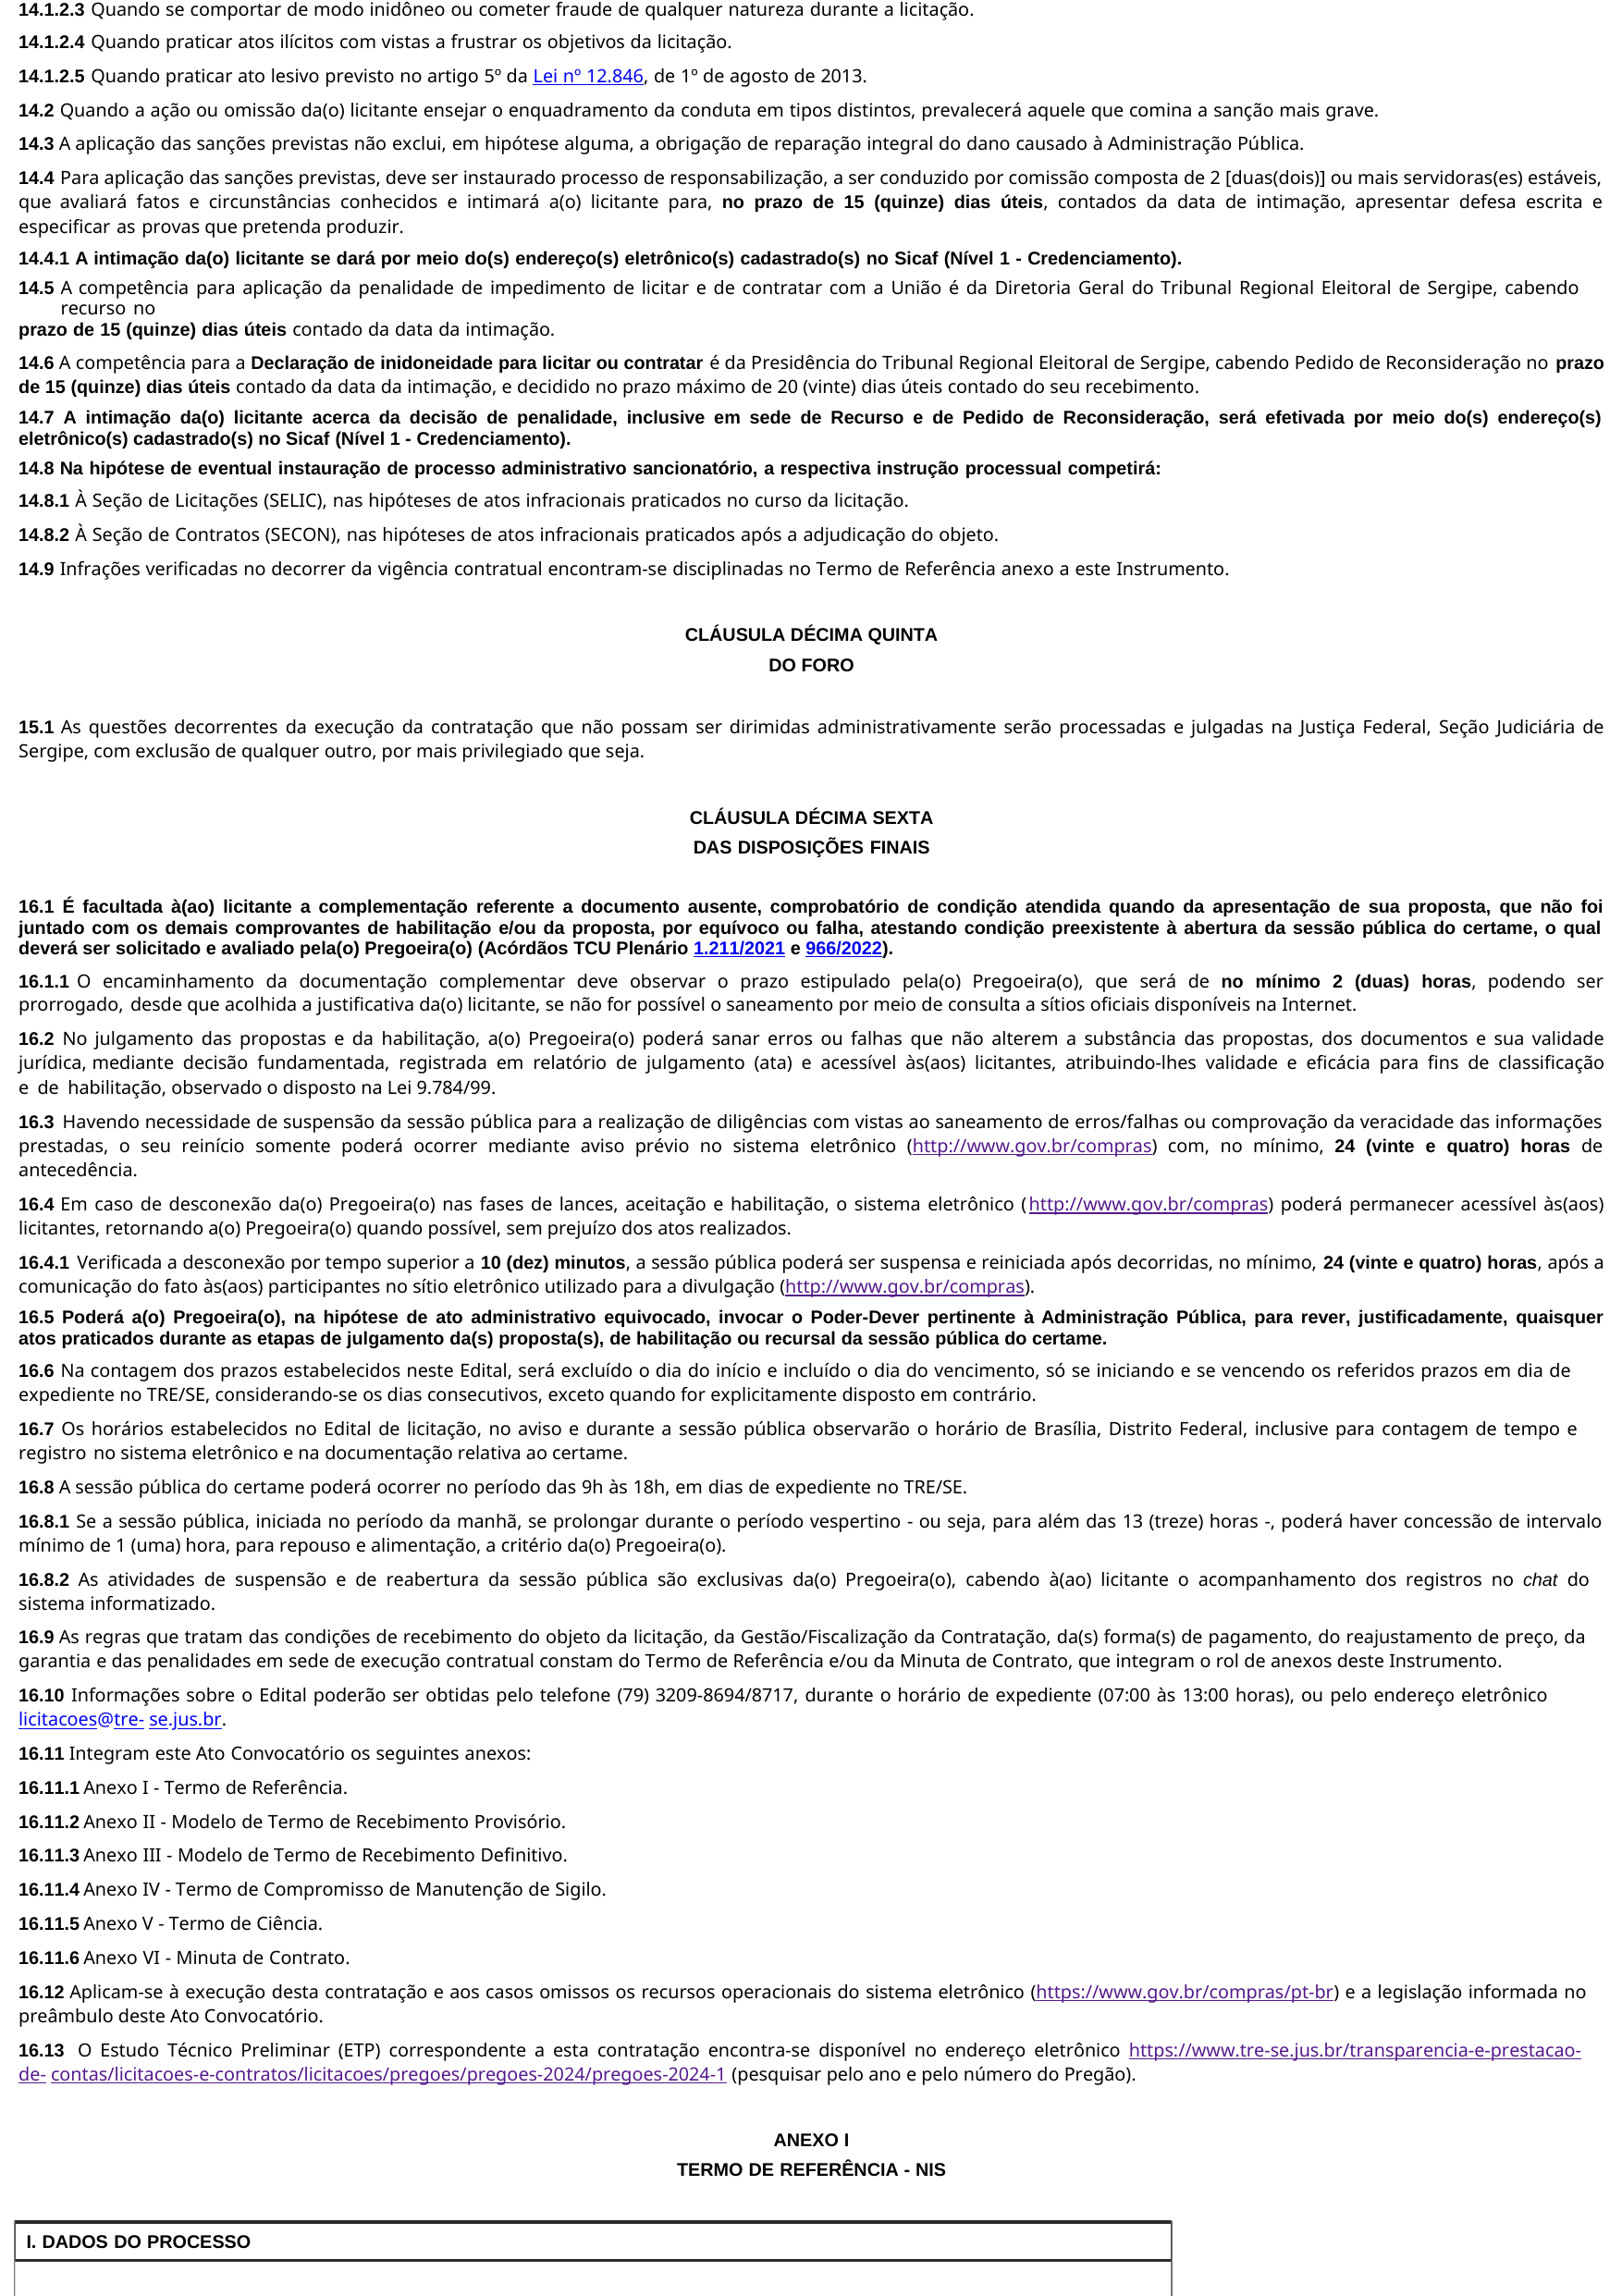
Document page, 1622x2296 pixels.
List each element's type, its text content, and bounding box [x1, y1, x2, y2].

subtitle Poderá a(o) Pregoeira(o), na hipótese de ato administrativo equivocado, invocar o Poder-Dever pertinente à Administração Pública, para rever, justificadamente, quaisquer atos praticados durante as etapas de julgamento da(s) proposta(s), de habilitação ou recursal da sessão pública do certame. [18, 1308, 1604, 1349]
list Infrações verificadas no decorrer da vigência contratual encontram-se disciplinadas no Termo de Referência anexo a este Instrumento. [18, 556, 1622, 581]
list Aplicam-se à execução desta contratação e aos casos omissos os recursos operacionais do sistema eletrônico (https://www.gov.br/compras/pt-br) e a legislação informada no preâmbulo deste Ato Convocatório. [18, 1979, 1604, 2028]
list Anexo VI - Minuta de Contrato. [18, 1945, 1622, 1970]
list Havendo necessidade de suspensão da sessão pública para a realização de diligências com vistas ao saneamento de erros/falhas ou comprovação da veracidade das informações prestadas, o seu reinício somente poderá ocorrer mediante aviso prévio no sistema eletrônico (http://www.gov.br/compras) com, no mínimo, 24 (vinte e quatro) horas de antecedência. [18, 1109, 1604, 1182]
list Anexo I - Termo de Referência. [18, 1774, 1622, 1799]
list Quando se comportar de modo inidôneo ou cometer fraude de qualquer natureza durante a licitação. [18, 0, 1622, 19]
list À Seção de Contratos (SECON), nas hipóteses de atos infracionais praticados após a adjudicação do objeto. [18, 522, 1622, 546]
subtitle ANEXO I [1, 2130, 1622, 2150]
list Verificada a desconexão por tempo superior a 10 (dez) minutos, a sessão pública poderá ser suspensa e reiniciada após decorridas, no mínimo, 24 (vinte e quatro) horas, após a comunicação do fato às(aos) participantes no sítio eletrônico utilizado para a divulgação (http://www.gov.br/compras). [18, 1249, 1604, 1298]
list É facultada à(ao) licitante a complementação referente a documento ausente, comprobatório de condição atendida quando da apresentação de sua proposta, que não foi juntado com os demais comprovantes de habilitação e/ou da proposta, por equívoco ou falha, atestando condição preexistente à abertura da sessão pública do certame, o qual deverá ser solicitado e avaliado pela(o) Pregoeira(o) (Acórdãos TCU Plenário 1.211/2021 e 966/2022). [18, 897, 1604, 959]
table_header I. DADOS DO PROCESSO [16, 2224, 1171, 2259]
list À Seção de Licitações (SELIC), nas hipóteses de atos infracionais praticados no curso da licitação. [18, 488, 1622, 513]
list O Estudo Técnico Preliminar (ETP) correspondente a esta contratação encontra-se disponível no endereço eletrônico https://www.tre-se.jus.br/transparencia-e-prestacao-de- contas/licitacoes-e-contratos/licitacoes/pregoes/pregoes-2024/pregoes-2024-1 (pesquisar pelo ano e pelo número do Pregão). [18, 2037, 1604, 2086]
list Integram este Ato Convocatório os seguintes anexos: [18, 1740, 1622, 1765]
list Em caso de desconexão da(o) Pregoeira(o) nas fases de lances, aceitação e habilitação, o sistema eletrônico (http://www.gov.br/compras) poderá permanecer acessível às(aos) licitantes, retornando a(o) Pregoeira(o) quando possível, sem prejuízo dos atos realizados. [18, 1191, 1604, 1240]
subtitle CLÁUSULA DÉCIMA SEXTA DAS DISPOSIÇÕES FINAIS [684, 806, 939, 858]
list A competência para aplicação da penalidade de impedimento de licitar e de contratar com a União é da Diretoria Geral do Tribunal Regional Eleitoral de Sergipe, cabendo recurso no [18, 277, 1622, 319]
list Na contagem dos prazos estabelecidos neste Edital, será excluído o dia do início e incluído o dia do vencimento, só se iniciando e se vencendo os referidos prazos em dia de expediente no TRE/SE, considerando-se os dias consecutivos, exceto quando for explicitamente disposto em contrário. [18, 1358, 1604, 1406]
list A sessão pública do certame poderá ocorrer no período das 9h às 18h, em dias de expediente no TRE/SE. [18, 1474, 1622, 1499]
list Se a sessão pública, iniciada no período da manhã, se prolongar durante o período vespertino - ou seja, para além das 13 (treze) horas -, poderá haver concessão de intervalo mínimo de 1 (uma) hora, para repouso e alimentação, a critério da(o) Pregoeira(o). [18, 1508, 1604, 1557]
list Quando a ação ou omissão da(o) licitante ensejar o enquadramento da conduta em tipos distintos, prevalecerá aquele que comina a sanção mais grave. [18, 97, 1622, 122]
list Quando praticar ato lesivo previsto no artigo 5º da Lei nº 12.846, de 1º de agosto de 2013. [18, 63, 1622, 88]
subtitle CLÁUSULA DÉCIMA QUINTA DO FORO [684, 624, 939, 675]
text 15.1 As questões decorrentes da execução da contratação que não possam ser dirimidas administrativamente serão processadas e julgadas na Justiça Federal, Seção Judiciária de Sergipe, com exclusão de qualquer outro, por mais privilegiado que seja. [18, 715, 1604, 764]
list Anexo IV - Termo de Compromisso de Manutenção de Sigilo. [18, 1876, 1622, 1902]
list No julgamento das propostas e da habilitação, a(o) Pregoeira(o) poderá sanar erros ou falhas que não alterem a substância das propostas, dos documentos e sua validade jurídica, mediante decisão fundamentada, registrada em relatório de julgamento (ata) e acessível às(aos) licitantes, atribuindo-lhes validade e eficácia para fins de classificação e de habilitação, observado o disposto na Lei 9.784/99. [18, 1026, 1604, 1099]
list Para aplicação das sanções previstas, deve ser instaurado processo de responsabilização, a ser conduzido por comissão composta de 2 [duas(dois)] ou mais servidoras(es) estáveis, que avaliará fatos e circunstâncias conhecidos e intimará a(o) licitante para, no prazo de 15 (quinze) dias úteis, contados da data de intimação, apresentar defesa escrita e especificar as provas que pretenda produzir. [18, 165, 1604, 239]
list Quando praticar atos ilícitos com vistas a frustrar os objetivos da licitação. [18, 29, 1622, 54]
list Na hipótese de eventual instauração de processo administrativo sancionatório, a respectiva instrução processual competirá: [18, 458, 1622, 479]
list A aplicação das sanções previstas não exclui, em hipótese alguma, a obrigação de reparação integral do dano causado à Administração Pública. [18, 131, 1622, 155]
list O encaminhamento da documentação complementar deve observar o prazo estipulado pela(o) Pregoeira(o), que será de no mínimo 2 (duas) horas, podendo ser prorrogado, desde que acolhida a justificativa da(o) licitante, se não for possível o saneamento por meio de consulta a sítios oficiais disponíveis na Internet. [18, 968, 1604, 1017]
text TERMO DE REFERÊNCIA - NIS [1, 2159, 1622, 2180]
list Anexo II - Modelo de Termo de Recebimento Provisório. [18, 1809, 1622, 1834]
list Anexo V - Termo de Ciência. [18, 1910, 1622, 1935]
list Os horários estabelecidos no Edital de licitação, no aviso e durante a sessão pública observarão o horário de Brasília, Distrito Federal, inclusive para contagem de tempo e registro no sistema eletrônico e na documentação relativa ao certame. [18, 1417, 1604, 1465]
subtitle A intimação da(o) licitante se dará por meio do(s) endereço(s) eletrônico(s) cadastrado(s) no Sicaf (Nível 1 - Credenciamento). [18, 248, 1622, 268]
list Informações sobre o Edital poderão ser obtidas pelo telefone (79) 3209-8694/8717, durante o horário de expediente (07:00 às 13:00 horas), ou pelo endereço eletrônico licitacoes@tre- se.jus.br. [18, 1683, 1604, 1732]
subtitle A intimação da(o) licitante acerca da decisão de penalidade, inclusive em sede de Recurso e de Pedido de Reconsideração, será efetivada por meio do(s) endereço(s) eletrônico(s) cadastrado(s) no Sicaf (Nível 1 - Credenciamento). [18, 408, 1604, 448]
list As regras que tratam das condições de recebimento do objeto da licitação, da Gestão/Fiscalização da Contratação, da(s) forma(s) de pagamento, do reajustamento de preço, da garantia e das penalidades em sede de execução contratual constam do Termo de Referência e/ou da Minuta de Contrato, que integram o rol de anexos deste Instrumento. [18, 1625, 1604, 1674]
list A competência para a Declaração de inidoneidade para licitar ou contratar é da Presidência do Tribunal Regional Eleitoral de Sergipe, cabendo Pedido de Reconsideração no prazo de 15 (quinze) dias úteis contado da data da intimação, e decidido no prazo máximo de 20 (vinte) dias úteis contado do seu recebimento. [18, 350, 1604, 399]
text prazo de 15 (quinze) dias úteis contado da data da intimação. [18, 319, 1622, 340]
list As atividades de suspensão e de reabertura da sessão pública são exclusivas da(o) Pregoeira(o), cabendo à(ao) licitante o acompanhamento dos registros no chat do sistema informatizado. [18, 1566, 1604, 1615]
list Anexo III - Modelo de Termo de Recebimento Definitivo. [18, 1843, 1622, 1868]
